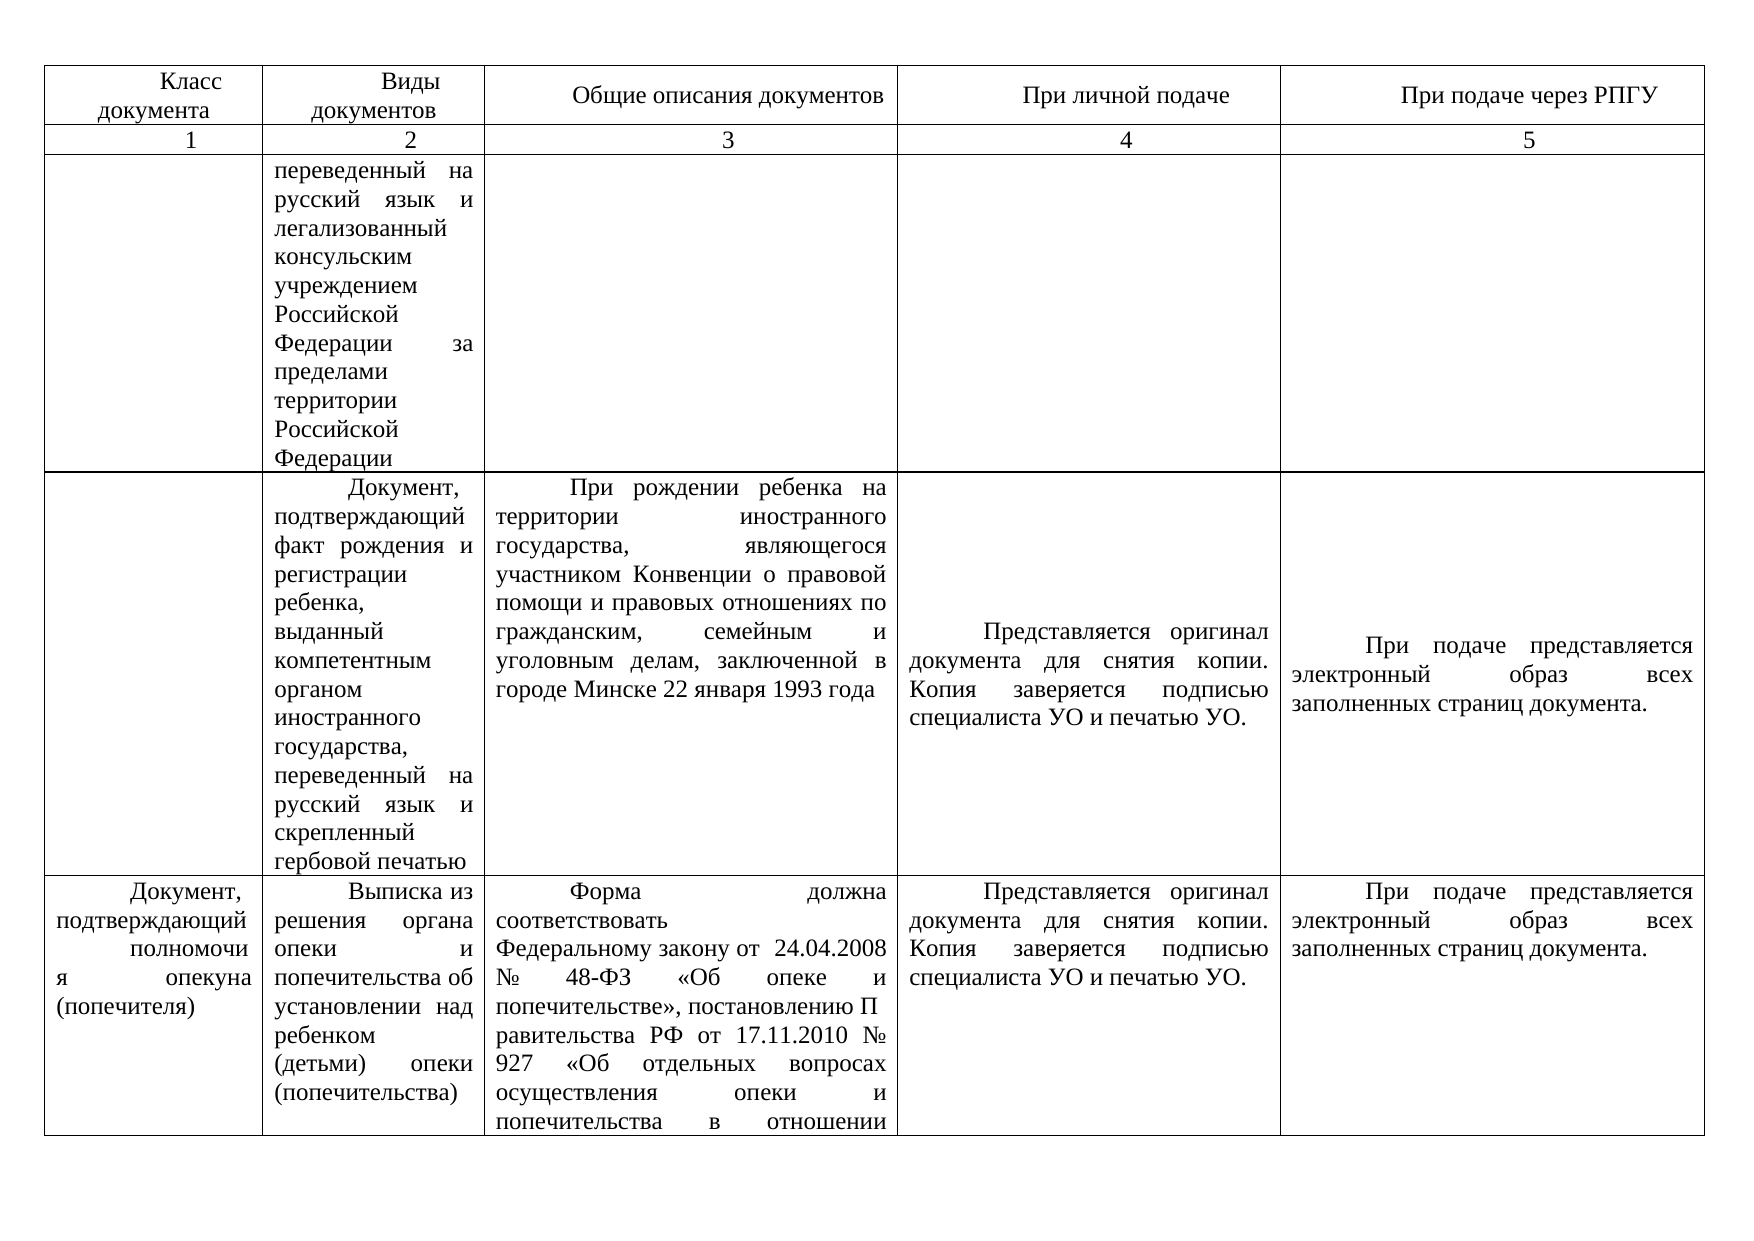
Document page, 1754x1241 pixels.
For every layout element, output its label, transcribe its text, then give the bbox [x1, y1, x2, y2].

table_cell При рождении ребенка на территории иностранного государства, являющегося участником Конвенции о правовой помощи и правовых отношениях по гражданским, семейным и уголовным делам, заключенной в городе Минске 22 января 1993 года [485, 473, 897, 875]
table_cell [1281, 876, 1704, 1135]
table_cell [898, 155, 1280, 471]
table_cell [898, 876, 1280, 1135]
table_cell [485, 155, 897, 471]
table_header При подаче через РПГУ [1281, 66, 1704, 123]
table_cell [1281, 155, 1704, 471]
table_header Класс документа [45, 66, 262, 123]
table_cell [45, 155, 262, 471]
table_header При личной подаче [898, 66, 1280, 123]
table_header Общие описания документов [485, 66, 897, 123]
table_cell 5 [1281, 125, 1704, 154]
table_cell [263, 876, 484, 1135]
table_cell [263, 155, 484, 471]
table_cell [45, 876, 262, 1135]
table_header Виды документов [263, 66, 484, 123]
table_cell 3 [485, 125, 897, 154]
table_cell [45, 473, 262, 875]
table_cell 1 [45, 125, 262, 154]
table_cell Документ, подтверждающий факт рождения и регистрации ребенка, выданный компетентным органом иностранного государства, переведенный на русский язык и скрепленный гербовой печатью [263, 473, 484, 875]
table_cell 4 [898, 125, 1280, 154]
table_cell Представляется оригинал документа для снятия копии. Копия заверяется подписью специалиста УО и печатью УО. [898, 473, 1280, 875]
table_cell При подаче представляется электронный образ всех заполненных страниц документа. [1281, 473, 1704, 875]
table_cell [485, 876, 897, 1135]
table_cell 2 [263, 125, 484, 154]
